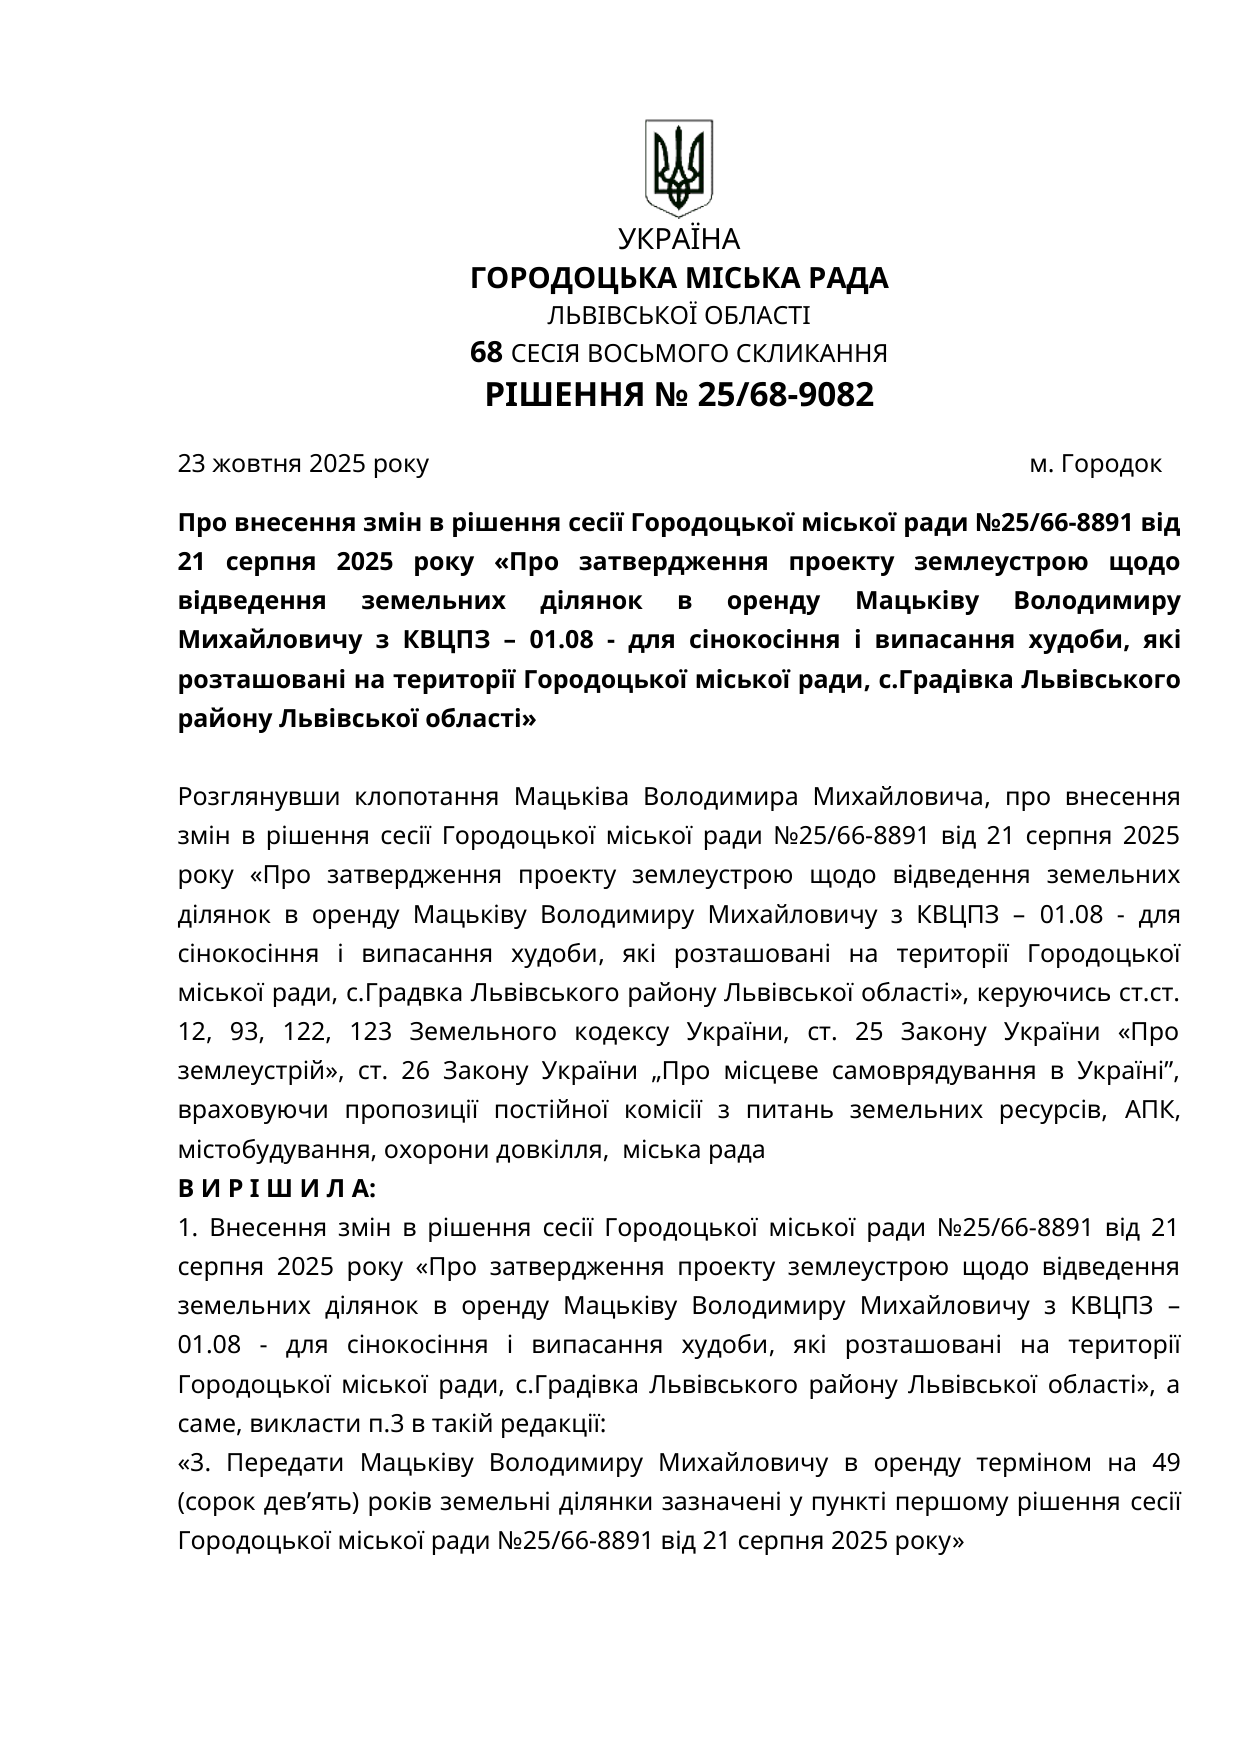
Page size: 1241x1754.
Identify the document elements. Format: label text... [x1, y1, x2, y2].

text РІШЕННЯ № 25/68-9082 [177, 371, 1181, 417]
text 68 СЕСІЯ ВОСЬМОГО СКЛИКАННЯ [177, 332, 1181, 371]
text Розглянувши клопотання Мацьківа Володимира Михайловича, про внесення змін в рішення сесії Городоцької міської ради №25/66-8891 від 21 серпня 2025 року «Про затвердження проекту землеустрою щодо відведення земельних ділянок в оренду Мацьківу Володимиру Михайловичу з КВЦПЗ – 01.08 - для сінокосіння і випасання худоби, які розташовані на території Городоцької міської ради, с.Градвка Львівського району Львівської області», керуючись ст.ст. 12, 93, 122, 123 Земельного кодексу України, ст. 25 Закону України «Про землеустрій», ст. 26 Закону України „Про місцеве самоврядування в Україні”, враховуючи пропозиції постійної комісії з питань земельних ресурсів, АПК, містобудування, охорони довкілля, міська рада [177, 779, 1181, 1165]
text УКРАЇНА [177, 218, 1181, 258]
text Про внесення змін в рішення сесії Городоцької міської ради №25/66-8891 від 21 серпня 2025 року «Про затвердження проекту землеустрою щодо відведення земельних ділянок в оренду Мацьківу Володимиру Михайловичу з КВЦПЗ – 01.08 - для сінокосіння і випасання худоби, які розташовані на території Городоцької міської ради, с.Градівка Львівського району Львівської області» [177, 505, 1181, 734]
text 23 жовтня 2025 року м. Городок [177, 446, 1181, 480]
text ГОРОДОЦЬКА МІСЬКА РАДА [177, 258, 1181, 297]
picture [644, 118, 715, 219]
text 1. Внесення змін в рішення сесії Городоцької міської ради №25/66-8891 від 21 серпня 2025 року «Про затвердження проекту землеустрою щодо відведення земельних ділянок в оренду Мацьківу Володимиру Михайловичу з КВЦПЗ – 01.08 - для сінокосіння і випасання худоби, які розташовані на території Городоцької міської ради, с.Градівка Львівського району Львівської області», а саме, викласти п.3 в такій редакції: [177, 1210, 1181, 1439]
text ЛЬВІВСЬКОЇ ОБЛАСТІ [177, 297, 1181, 332]
text «3. Передати Мацьківу Володимиру Михайловичу в оренду терміном на 49 (сорок дев’ять) років земельні ділянки зазначені у пункті першому рішення сесії Городоцької міської ради №25/66-8891 від 21 серпня 2025 року» [177, 1445, 1181, 1557]
text В И Р І Ш И Л А: [177, 1171, 1181, 1204]
